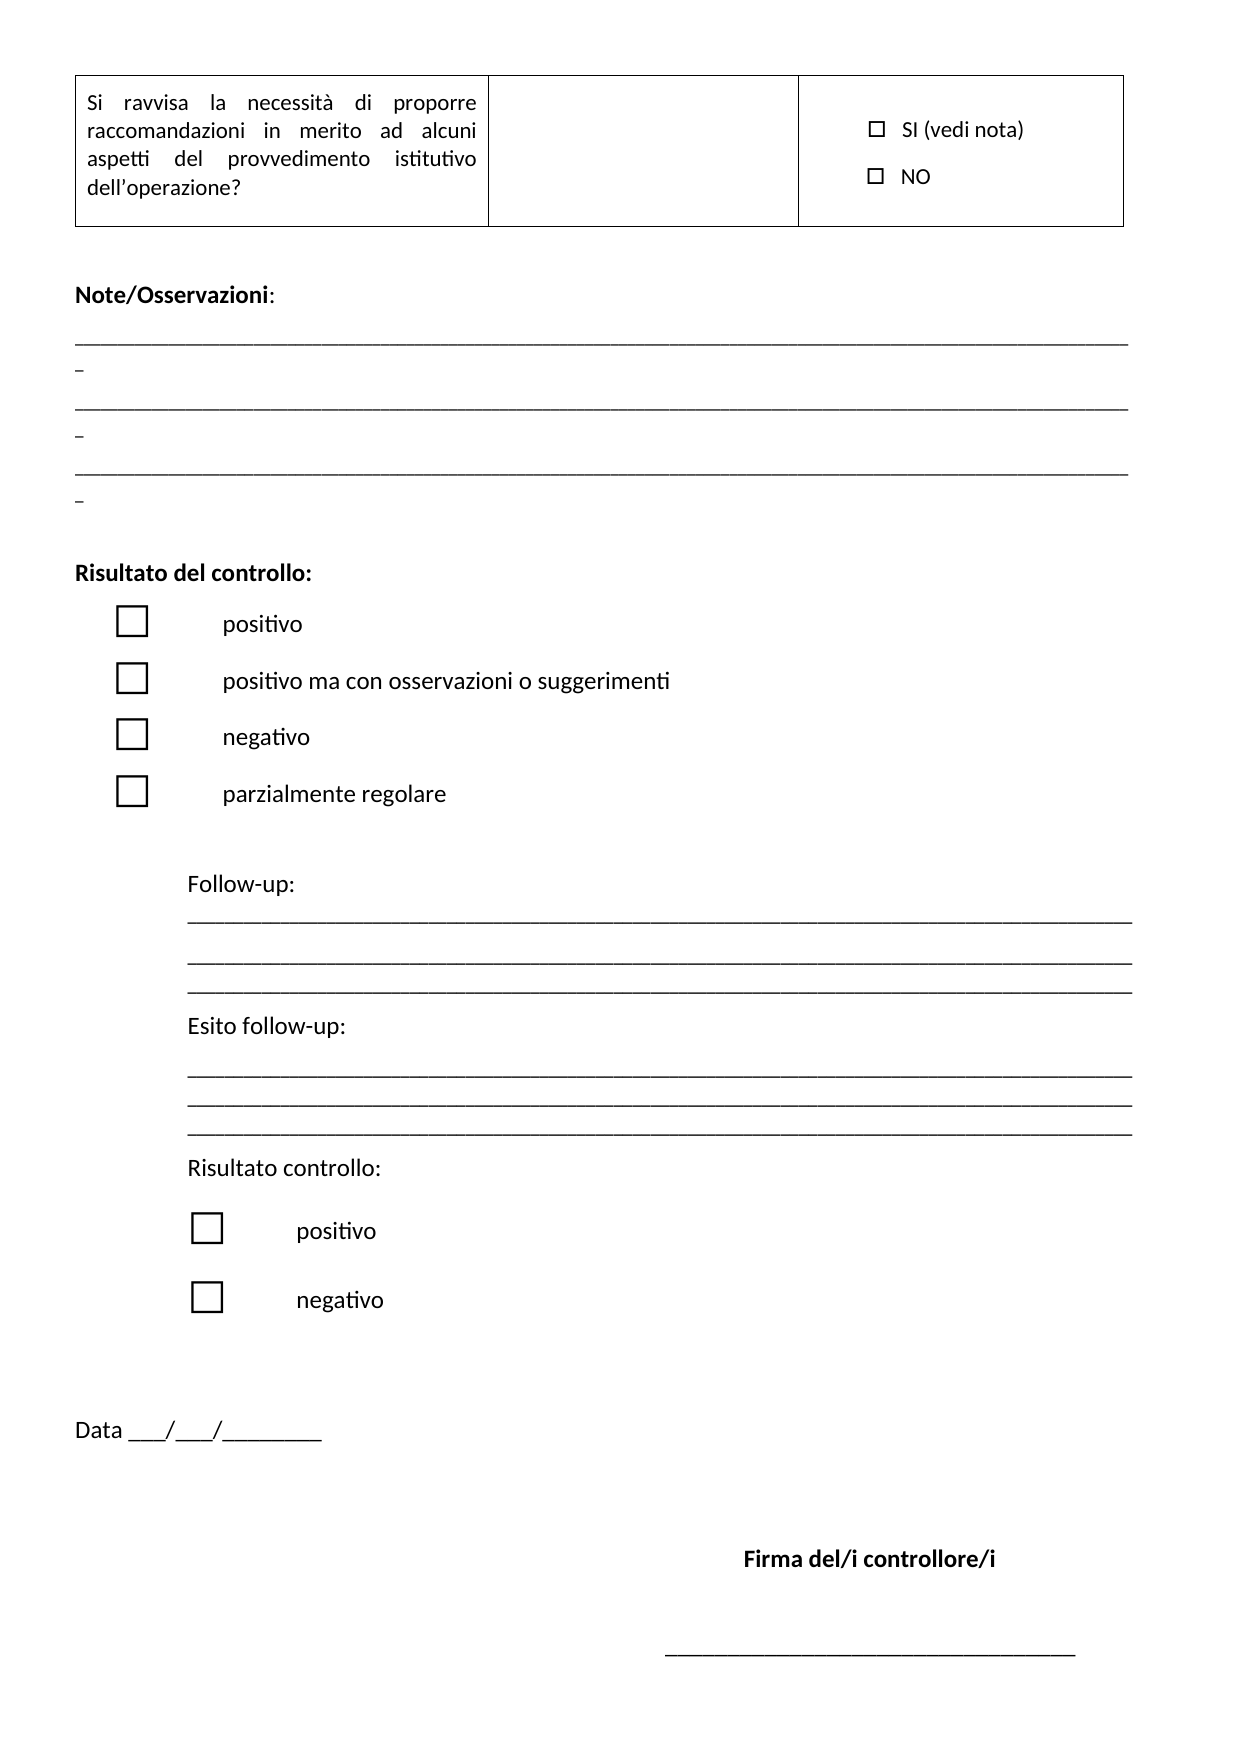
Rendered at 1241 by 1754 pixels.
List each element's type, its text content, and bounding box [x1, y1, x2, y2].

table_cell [799, 76, 1123, 226]
list parzialmente regolare [112, 758, 1137, 815]
list Risultato controllo: [187, 1152, 1137, 1183]
text _____________________________________________________________________________________________________________________________ [75, 323, 1137, 375]
list __________________________________________________________________________________________________________________________________________________________________________________________________________________________________________________________________________________________________________________ [187, 1053, 1137, 1139]
list negativo [187, 1264, 1137, 1321]
table_cell [489, 76, 798, 226]
list ____________________________________________________________________________________________________________________________________________________________________________________________________________ [187, 940, 1137, 998]
text Note/Osservazioni: [75, 280, 1137, 310]
list positivo [112, 588, 1137, 644]
text Risultato del controllo: [75, 557, 1137, 588]
text Data ___/___/________ [75, 1414, 1137, 1444]
text _____________________________________________________________________________________________________________________________ [75, 388, 1137, 441]
list Esito follow-up: [187, 1010, 1137, 1041]
list negativo [112, 701, 1137, 758]
text _________________________________ [75, 1629, 1137, 1659]
list positivo [187, 1195, 1137, 1252]
table_cell Si ravvisa la necessità di proporre raccomandazioni in merito ad alcuni aspetti del provvedimento istitutivo dell’operazione? [76, 76, 488, 226]
list Follow-up: ______________________________________________________________________________________________________ [187, 868, 1137, 928]
text Firma del/i controllore/i [75, 1543, 1137, 1573]
list positivo ma con osservazioni o suggerimenti [112, 644, 1137, 701]
text _____________________________________________________________________________________________________________________________ [75, 453, 1137, 506]
